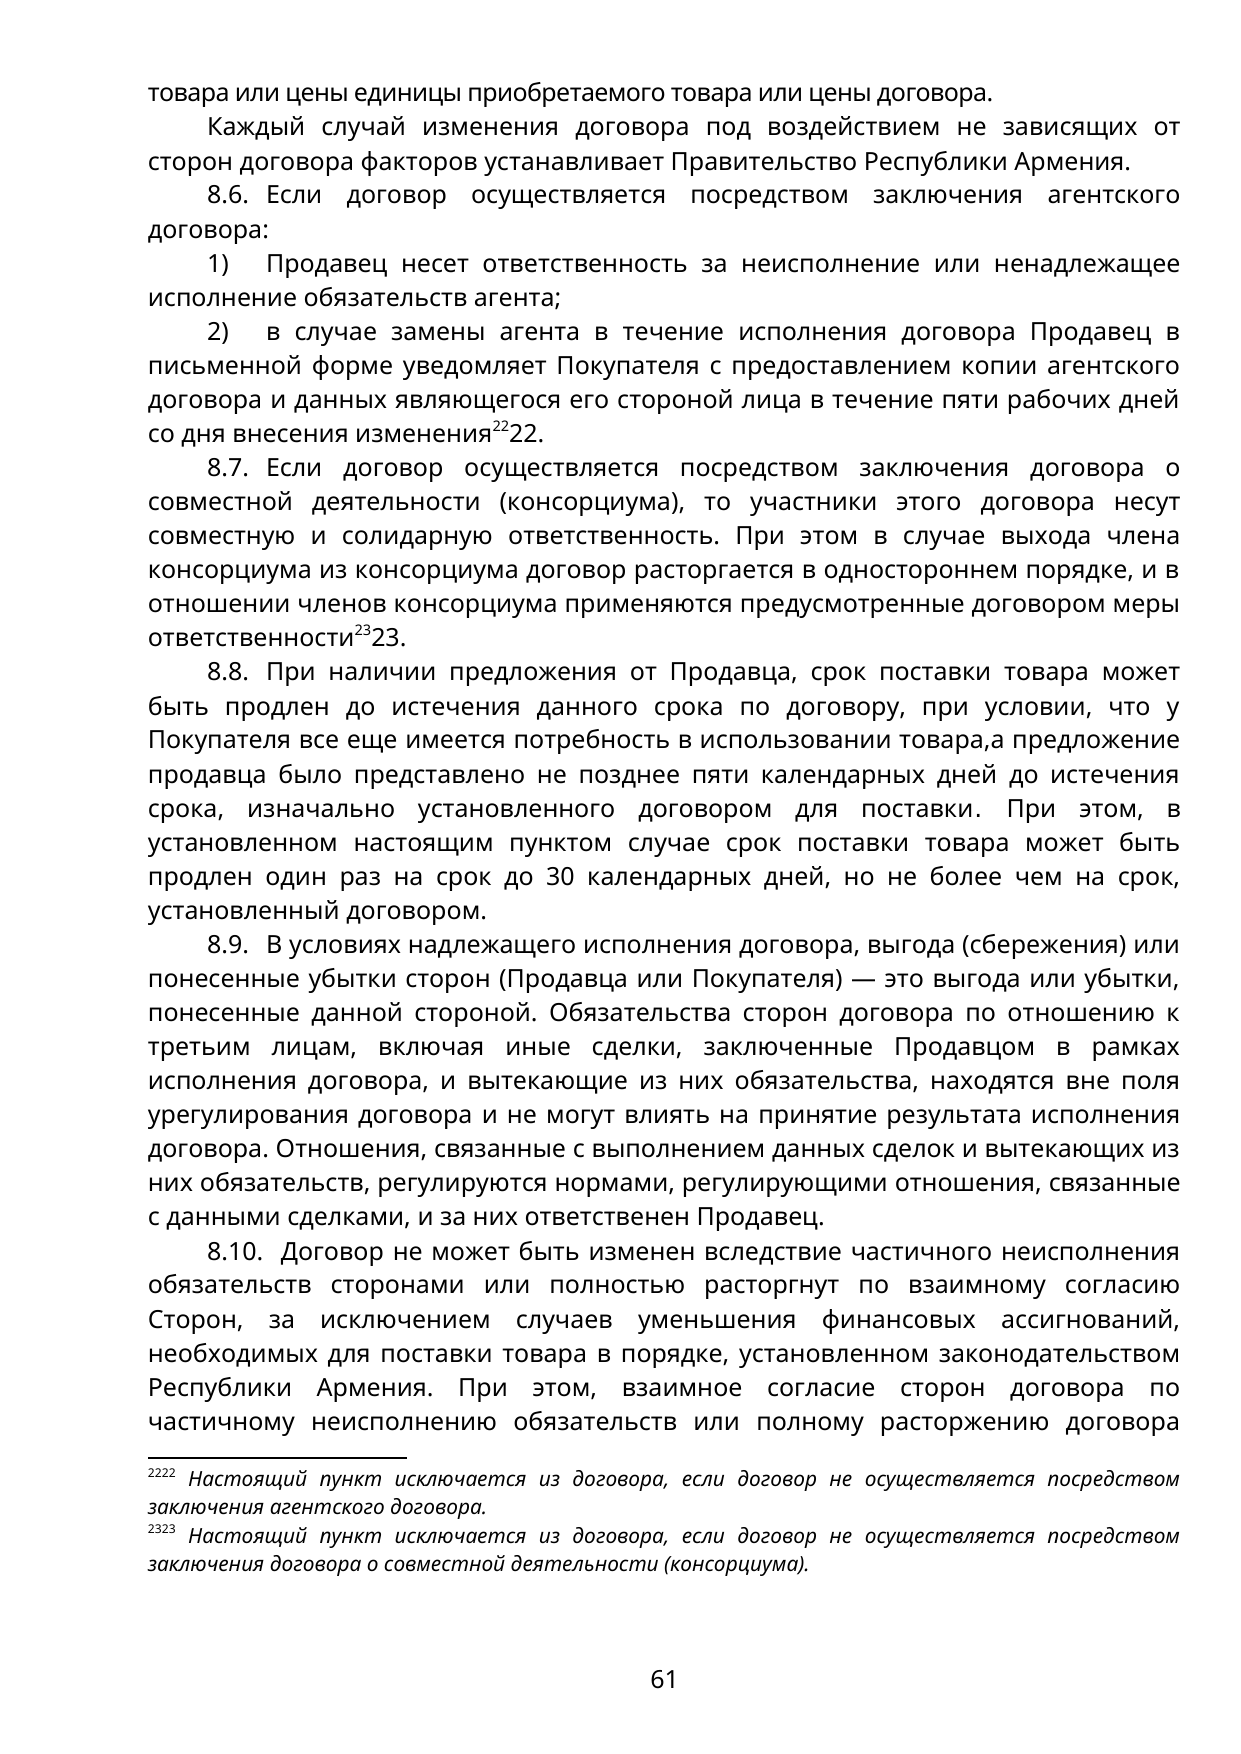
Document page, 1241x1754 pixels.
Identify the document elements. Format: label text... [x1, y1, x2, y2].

text 8.9. В условиях надлежащего исполнения договора, выгода (сбережения) или понесенные убытки сторон (Продавца или Покупателя) — это выгода или убытки, понесенные данной стороной. Обязательства сторон договора по отношению к третьим лицам, включая иные сделки, заключенные Продавцом в рамках исполнения договора, и вытекающие из них обязательства, находятся вне поля урегулирования договора и не могут влиять на принятие результата исполнения договора. Отношения, связанные с выполнением данных сделок и вытекающих из них обязательств, регулируются нормами, регулирующими отношения, связанные с данными сделками, и за них ответственен Продавец. [148, 927, 1181, 1233]
text 2) в случае замены агента в течение исполнения договора Продавец в письменной форме уведомляет Покупателя с предоставлением копии агентского договора и данных являющегося его стороной лица в течение пяти рабочих дней со дня внесения изменения22. [148, 313, 1181, 450]
text 1) Продавец несет ответственность за неисполнение или ненадлежащее исполнение обязательств агента; [148, 245, 1181, 313]
text 8.8. При наличии предложения от Продавца, срок поставки товара может быть продлен до истечения данного срока по договору, при условии, что у Покупателя все еще имеется потребность в использовании товара,а предложение продавца было представлено не позднее пяти календарных дней до истечения срока, изначально установленного договором для поставки. При этом, в установленном настоящим пунктом случае срок поставки товара может быть продлен один раз на срок до 30 календарных дней, но не более чем на срок, установленный договором. [148, 654, 1181, 927]
text 8.6. Если договор осуществляется посредством заключения агентского договора: [148, 177, 1181, 245]
text Каждый случай изменения договора под воздействием не зависящих от сторон договора факторов устанавливает Правительство Республики Армения. [148, 109, 1181, 177]
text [148, 75, 1181, 109]
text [148, 1233, 1181, 1437]
text 8.7. Если договор осуществляется посредством заключения договора о совместной деятельности (консорциума), то участники этого договора несут совместную и солидарную ответственность. При этом в случае выхода члена консорциума из консорциума договор расторгается в одностороннем порядке, и в отношении членов консорциума применяются предусмотренные договором меры ответственности23. [148, 450, 1181, 654]
